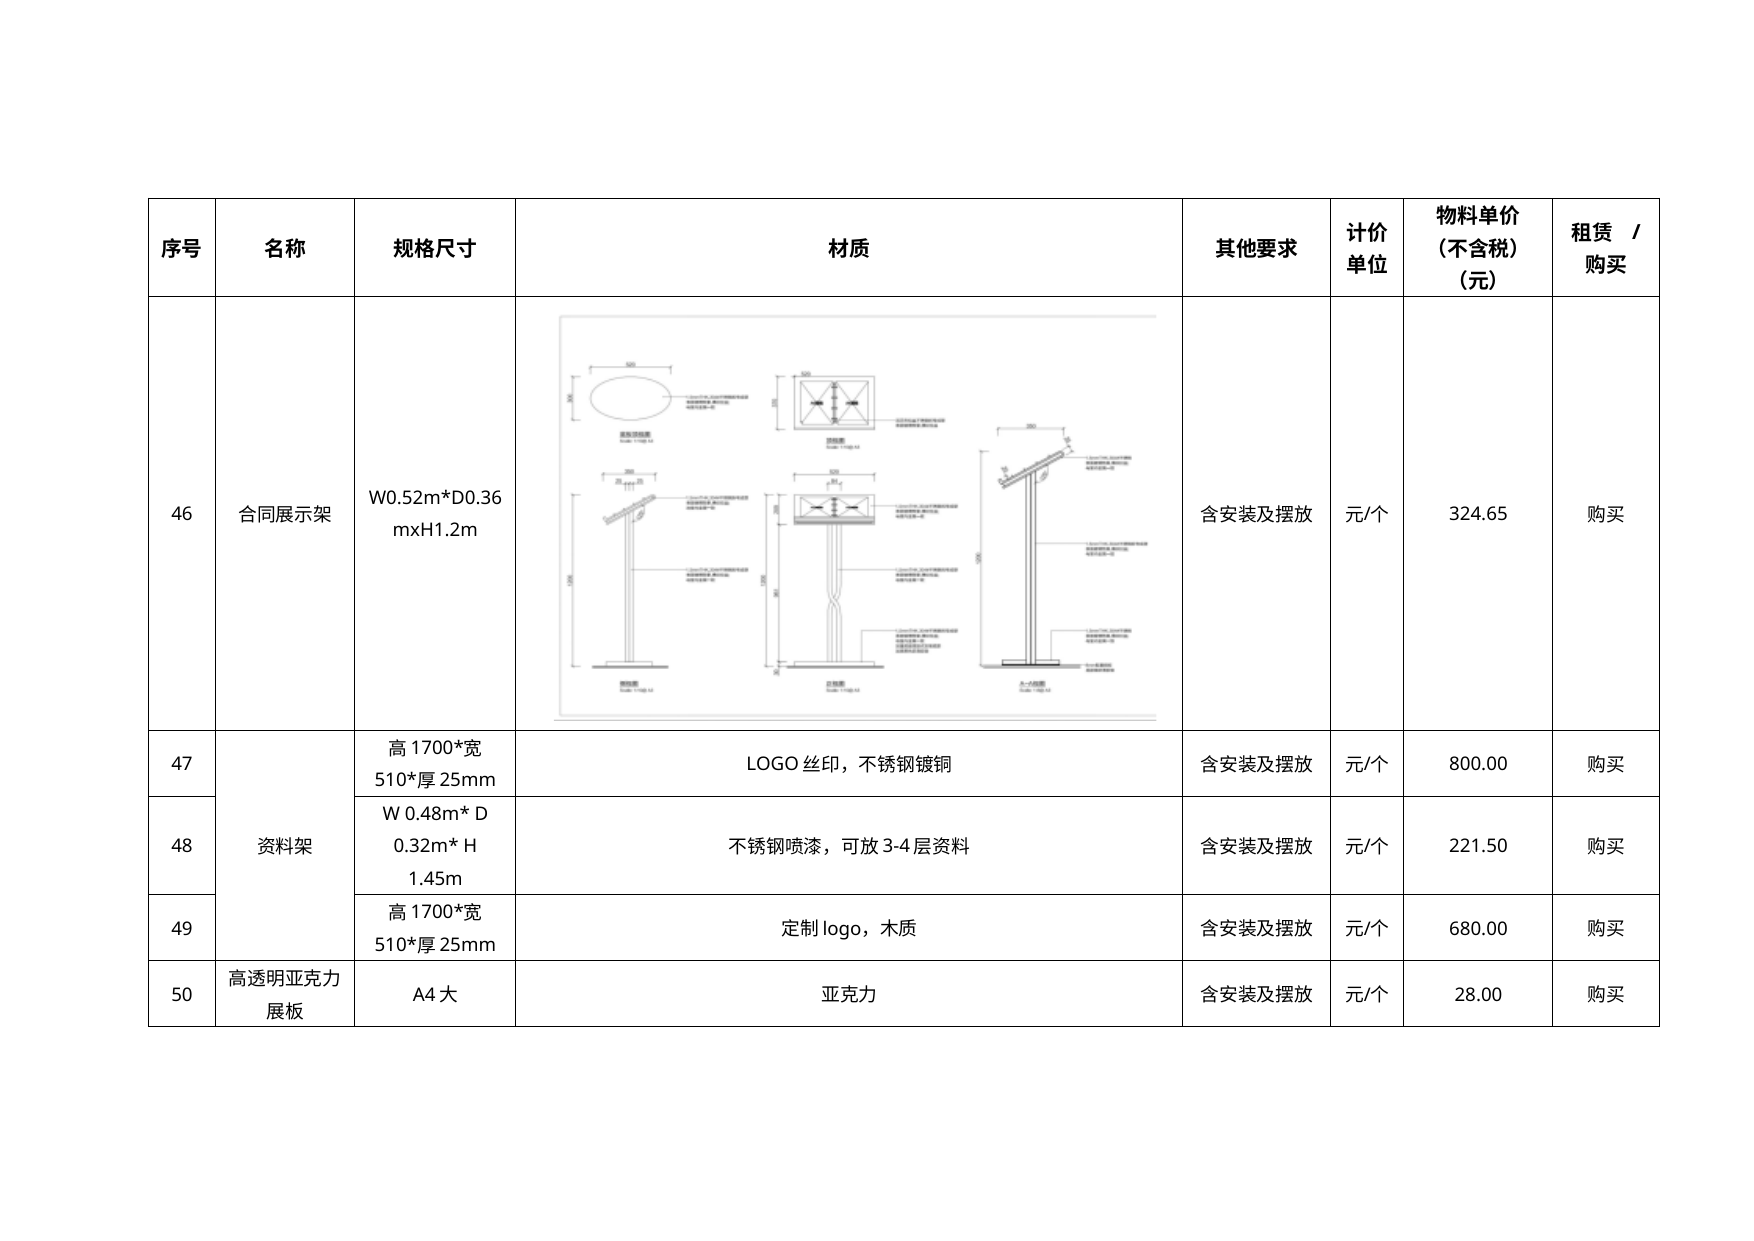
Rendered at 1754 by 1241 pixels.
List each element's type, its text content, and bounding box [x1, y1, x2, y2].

table_cell 元/个 [1331, 797, 1403, 894]
table_cell 不锈钢喷漆，可放3-4层资料 [516, 797, 1182, 894]
table_cell 含安装及摆放 [1183, 731, 1330, 796]
table_cell 高1700*宽510*厚25mm [355, 731, 515, 796]
table_header 物料单价 （不含税）（元） [1404, 199, 1552, 296]
table_header 租赁 /购买 [1553, 199, 1659, 296]
picture [553, 312, 1157, 722]
table_cell A4大 [355, 961, 515, 1026]
table_cell [516, 297, 1182, 729]
table_cell 800.00 [1404, 731, 1552, 796]
table_cell 49 [149, 895, 215, 960]
table_header 材质 [516, 199, 1182, 296]
table_cell 元/个 [1331, 895, 1403, 960]
table_cell 元/个 [1331, 731, 1403, 796]
table_header 名称 [216, 199, 354, 296]
table_cell 元/个 [1331, 961, 1403, 1026]
table_cell 高1700*宽510*厚25mm [355, 895, 515, 960]
table_cell 购买 [1553, 731, 1659, 796]
table_cell 46 [149, 297, 215, 729]
table_cell 324.65 [1404, 297, 1552, 729]
table_cell 购买 [1553, 297, 1659, 729]
table_cell 定制logo，木质 [516, 895, 1182, 960]
table_cell 亚克力 [516, 961, 1182, 1026]
table_header 规格尺寸 [355, 199, 515, 296]
table_cell 含安装及摆放 [1183, 297, 1330, 729]
table_cell 购买 [1553, 895, 1659, 960]
table_cell 合同展示架 [216, 297, 354, 729]
table_cell 含安装及摆放 [1183, 895, 1330, 960]
table_cell 元/个 [1331, 297, 1403, 729]
table_cell 含安装及摆放 [1183, 797, 1330, 894]
table_cell 680.00 [1404, 895, 1552, 960]
table_cell 购买 [1553, 797, 1659, 894]
table_cell 28.00 [1404, 961, 1552, 1026]
table_header 序号 [149, 199, 215, 296]
table_header 计价单位 [1331, 199, 1403, 296]
table_cell 含安装及摆放 [1183, 961, 1330, 1026]
table_cell 48 [149, 797, 215, 894]
table_cell W0.52m*D0.36mxH1.2m [355, 297, 515, 729]
table_header 其他要求 [1183, 199, 1330, 296]
table_cell LOGO丝印，不锈钢镀铜 [516, 731, 1182, 796]
table_cell 47 [149, 731, 215, 796]
table_cell W 0.48m* D 0.32m* H 1.45m [355, 797, 515, 894]
table_cell 高透明亚克力展板 [216, 961, 354, 1026]
table_cell 50 [149, 961, 215, 1026]
table_cell 资料架 [216, 731, 354, 960]
table_cell 购买 [1553, 961, 1659, 1026]
table_cell 221.50 [1404, 797, 1552, 894]
